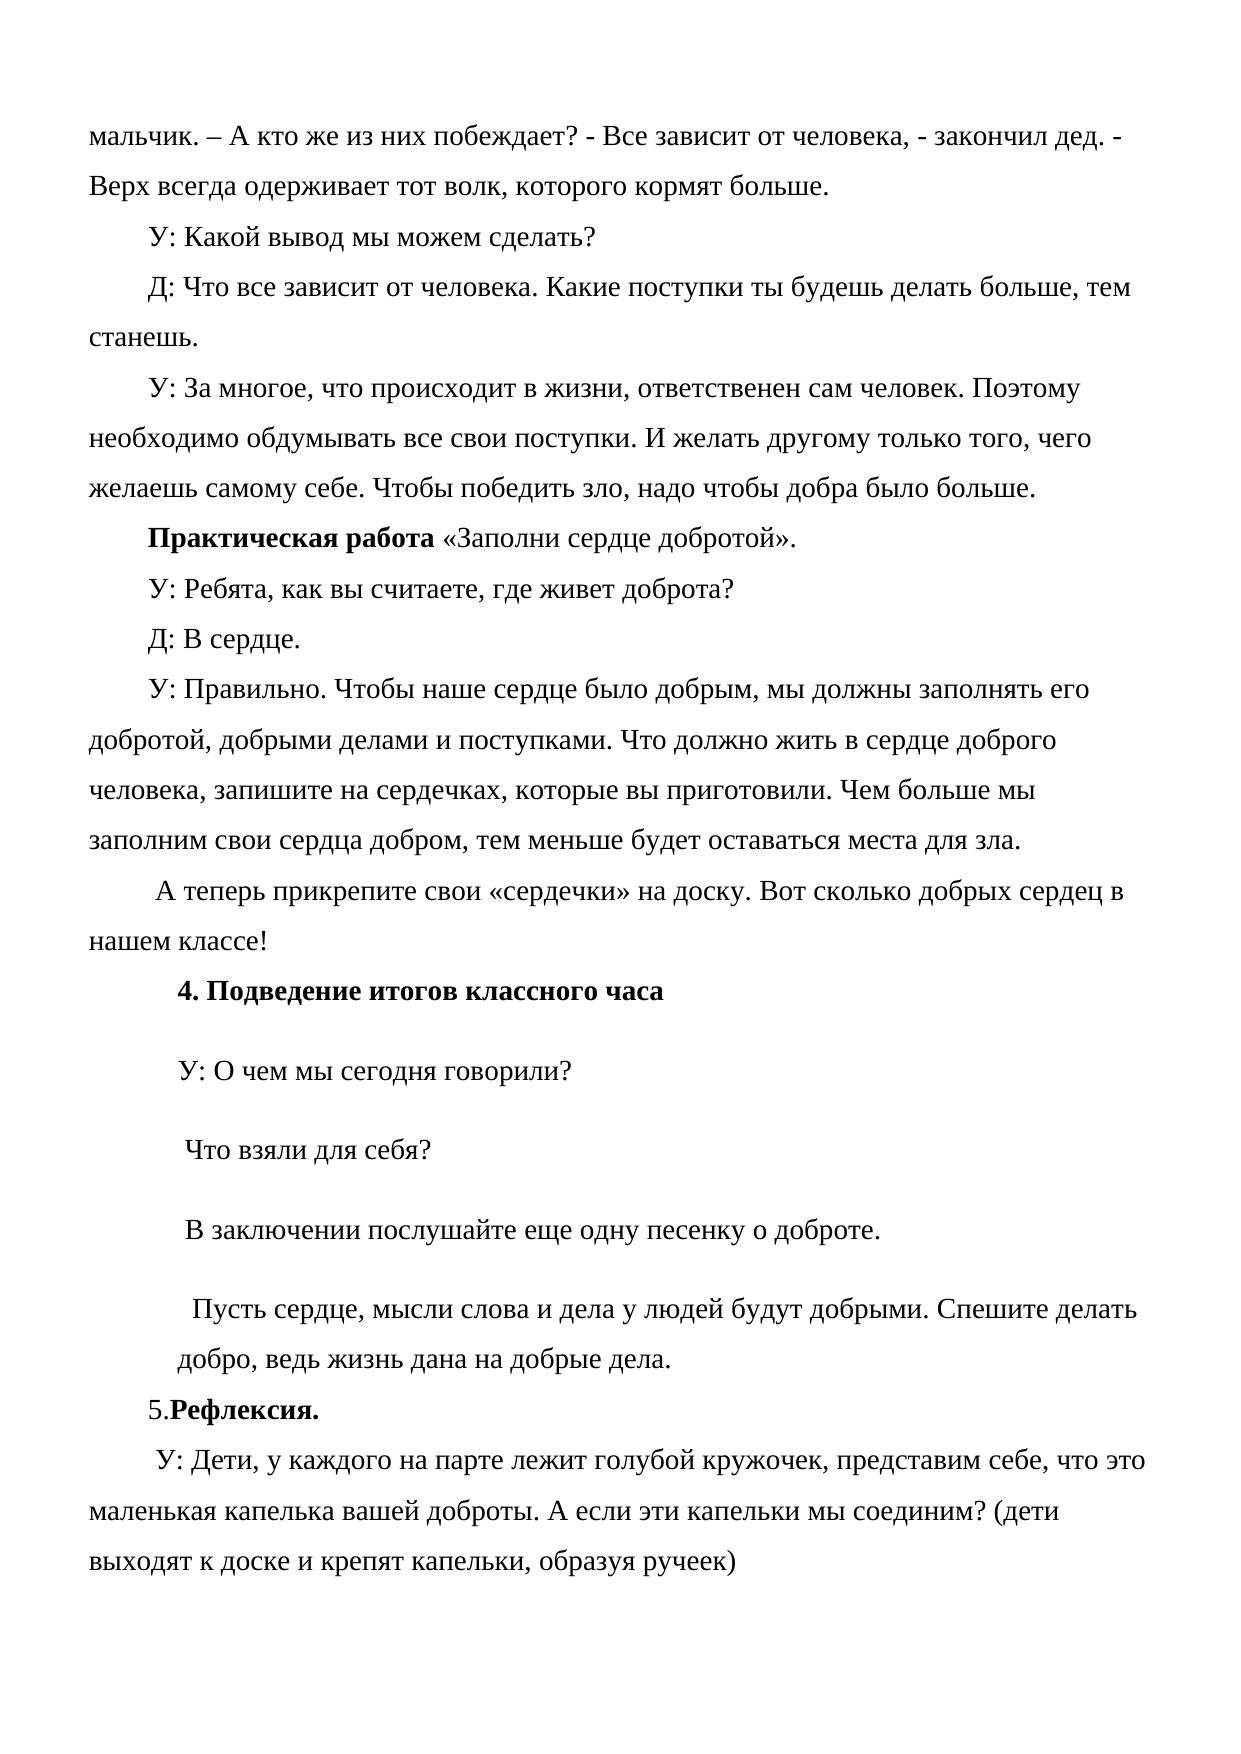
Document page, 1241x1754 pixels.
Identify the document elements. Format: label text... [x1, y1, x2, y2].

text У: О чем мы сегодня говорили? [177, 1053, 1152, 1086]
text В заключении послушайте еще одну песенку о доброте. [177, 1212, 1152, 1245]
text Пусть сердце, мысли слова и дела у людей будут добрыми. Спешите делать добро, ведь жизнь дана на добрые дела. [177, 1291, 1152, 1375]
text Д: Что все зависит от человека. Какие поступки ты будешь делать больше, тем станешь. [88, 269, 1152, 353]
text У: Какой вывод мы можем сделать? [88, 219, 1152, 252]
text У: За многое, что происходит в жизни, ответственен сам человек. Поэтому необходимо обдумывать все свои поступки. И желать другому только того, чего желаешь самому себе. Чтобы победить зло, надо чтобы добра было больше. [88, 370, 1152, 504]
text 4. Подведение итогов классного часа [177, 973, 1152, 1007]
text У: Правильно. Чтобы наше сердце было добрым, мы должны заполнять его добротой, добрыми делами и поступками. Что должно жить в сердце доброго человека, запишите на сердечках, которые вы приготовили. Чем больше мы заполним свои сердца добром, тем меньше будет оставаться места для зла. [88, 672, 1152, 856]
text У: Дети, у каждого на парте лежит голубой кружочек, представим себе, что это маленькая капелька вашей доброты. А если эти капельки мы соединим? (дети выходят к доске и крепят капельки, образуя ручеек) [88, 1442, 1152, 1576]
text Практическая работа «Заполни сердце добротой». [88, 521, 1152, 554]
text 5.Рефлексия. [88, 1392, 1152, 1426]
text У: Ребята, как вы считаете, где живет доброта? [88, 571, 1152, 604]
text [88, 118, 1152, 202]
text Что взяли для себя? [177, 1132, 1152, 1166]
text А теперь прикрепите свои «сердечки» на доску. Вот сколько добрых сердец в нашем классе! [88, 873, 1152, 957]
text Д: В сердце. [88, 621, 1152, 655]
